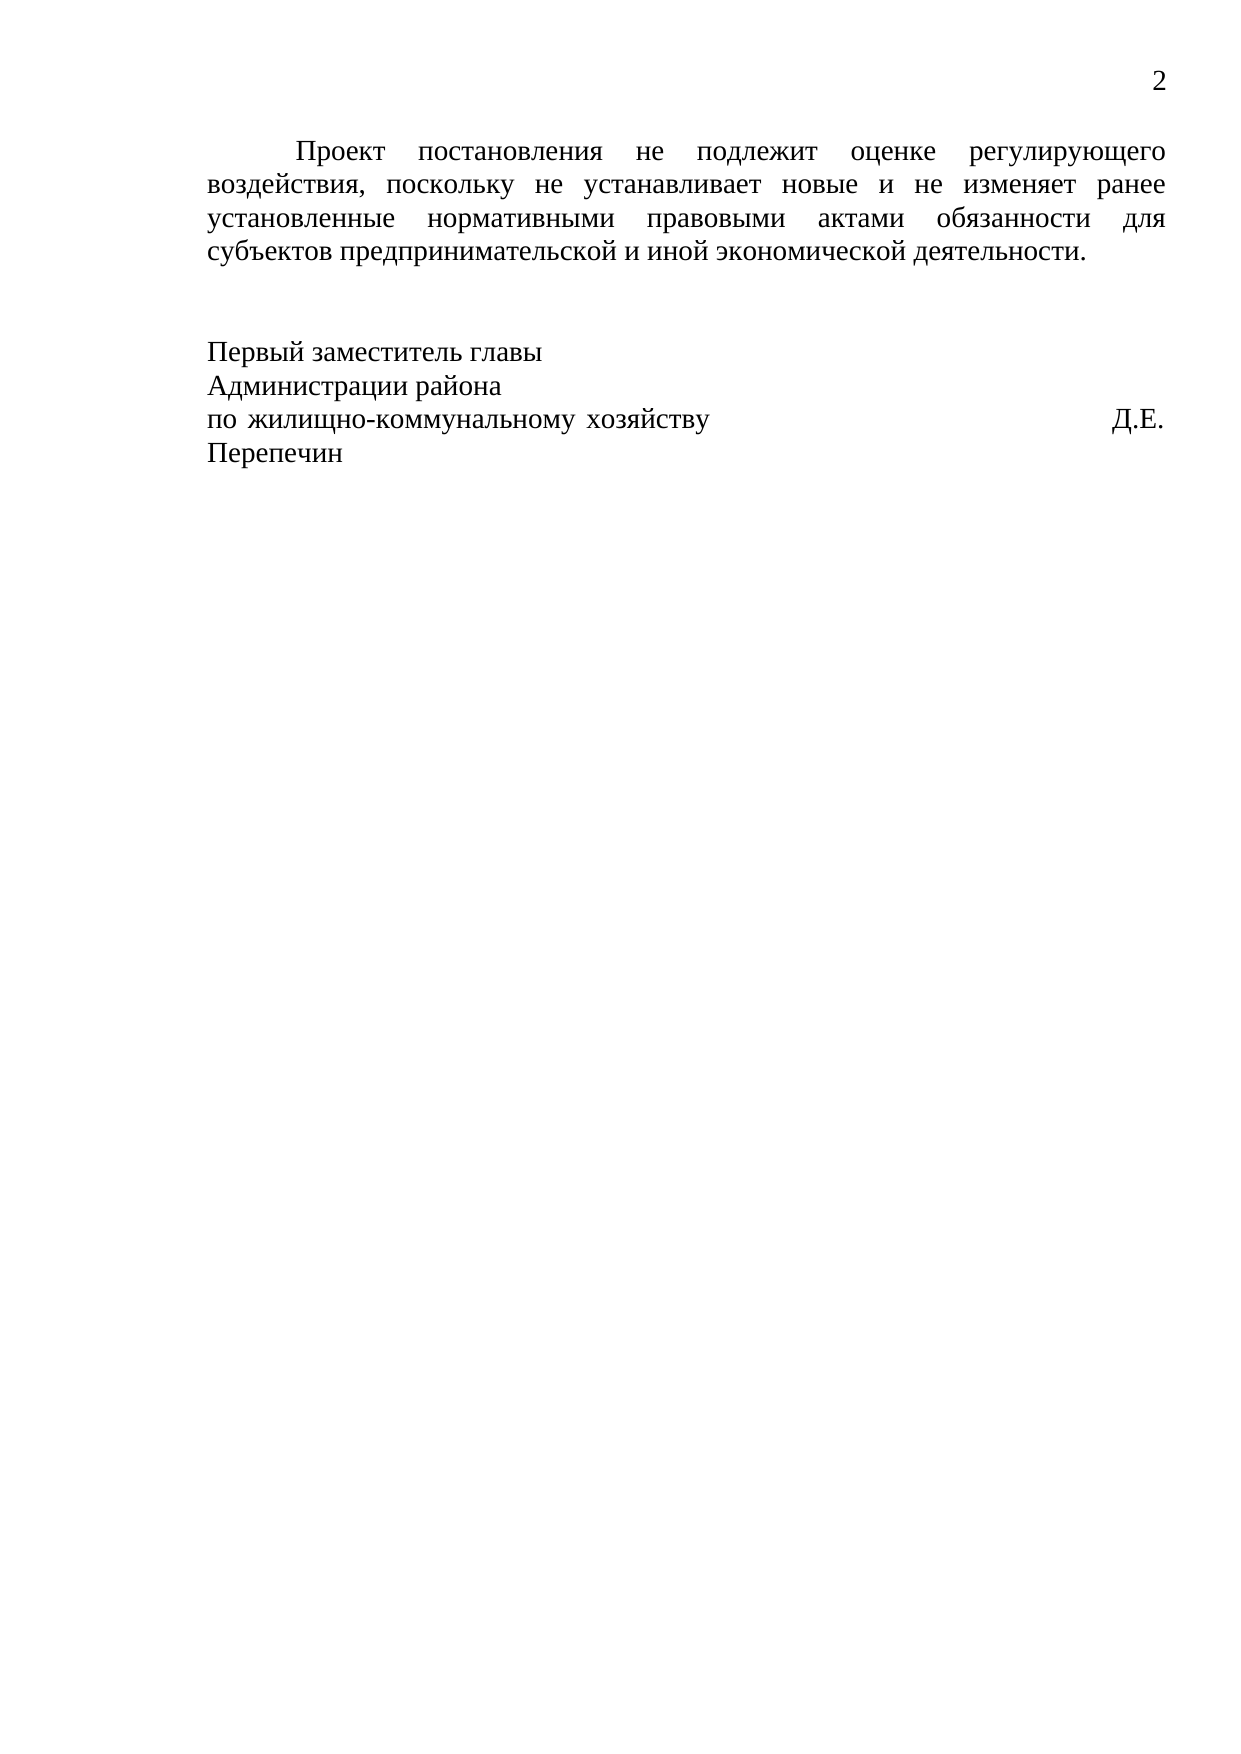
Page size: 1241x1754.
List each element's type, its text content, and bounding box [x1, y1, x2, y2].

text Первый заместитель главы [207, 334, 1167, 368]
text Администрации района [207, 368, 1167, 401]
text по жилищно-коммунальному хозяйству Д.Е. Перепечин [207, 401, 1167, 468]
text Проект постановления не подлежит оценке регулирующего воздействия, поскольку не устанавливает новые и не изменяет ранее установленные нормативными правовыми актами обязанности для субъектов предпринимательской и иной экономической деятельности. [207, 133, 1167, 267]
